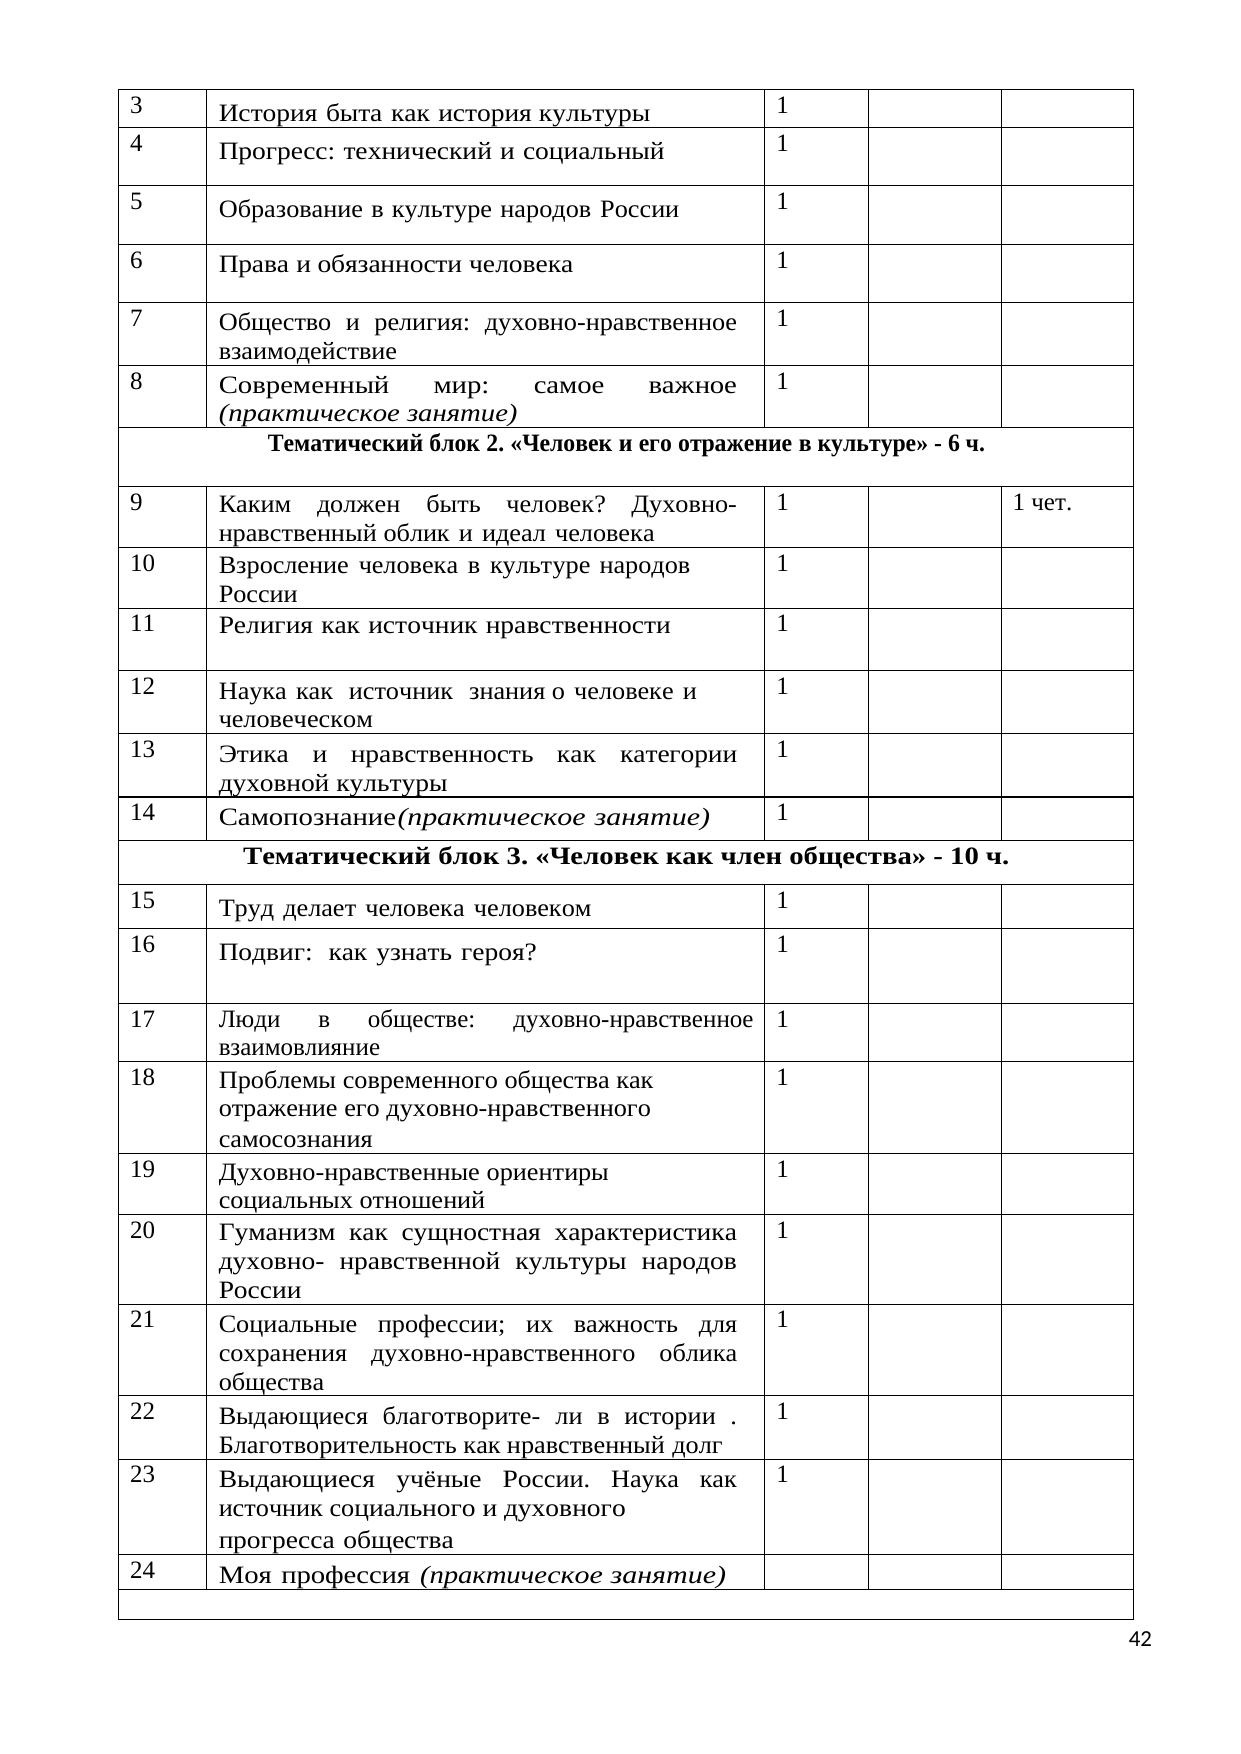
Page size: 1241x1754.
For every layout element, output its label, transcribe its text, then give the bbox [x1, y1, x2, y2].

table_cell Права и обязанности человека [207, 245, 764, 302]
table_cell 1 [765, 1004, 868, 1061]
table_cell [1002, 366, 1133, 427]
table_cell [1002, 609, 1133, 670]
table_cell 18 [119, 1062, 206, 1153]
table_cell Каким должен быть человек? Духовно- нравственный облик и идеал человека [207, 487, 764, 547]
table_cell Общество и религия: духовно-нравственное взаимодействие [207, 303, 764, 365]
table_cell [869, 734, 1001, 796]
table_cell 1 [765, 186, 868, 244]
table_cell 20 [119, 1215, 206, 1303]
table_cell [869, 90, 1001, 127]
table_cell [869, 671, 1001, 733]
table_cell [869, 1004, 1001, 1061]
table_cell [869, 303, 1001, 365]
table_cell [869, 1555, 1001, 1589]
table_cell 16 [119, 929, 206, 1003]
table_cell [1002, 1004, 1133, 1061]
table_cell 3 [119, 90, 206, 127]
table_cell 21 [119, 1305, 206, 1395]
table_cell Гуманизм как сущностная характеристика духовно- нравственной культуры народов России [207, 1215, 764, 1303]
table_cell Взросление человека в культуре народов России [207, 548, 764, 607]
table_cell [869, 929, 1001, 1003]
table_cell [869, 548, 1001, 607]
table_cell [1002, 548, 1133, 607]
table_cell Современный мир: самое важное (практическое занятие) [207, 366, 764, 427]
table_cell 1 [765, 487, 868, 547]
table_cell [1002, 929, 1133, 1003]
table_cell Религия как источник нравственности [207, 609, 764, 670]
table_cell Наука как источник знания о человеке и человеческом [207, 671, 764, 733]
table_cell [1002, 90, 1133, 127]
table_cell Проблемы современного общества как отражение его духовно-нравственного самосознания [207, 1062, 764, 1153]
table_cell [869, 1460, 1001, 1554]
table_cell История быта как история культуры [207, 90, 764, 127]
table_cell [1002, 1305, 1133, 1395]
table_cell [869, 798, 1001, 840]
table_cell [1002, 671, 1133, 733]
table_cell Образование в культуре народов России [207, 186, 764, 244]
table_cell 23 [119, 1460, 206, 1554]
table_cell [1002, 1062, 1133, 1153]
table_cell Моя профессия (практическое занятие) [207, 1555, 764, 1589]
table_cell 1 [765, 929, 868, 1003]
table_cell 12 [119, 671, 206, 733]
table_cell 9 [119, 487, 206, 547]
table_cell 4 [119, 128, 206, 185]
table_cell 22 [119, 1396, 206, 1458]
table_cell [1002, 1460, 1133, 1554]
table_cell [869, 885, 1001, 928]
table_cell [869, 1215, 1001, 1303]
table_cell [869, 1396, 1001, 1458]
table_cell 1 [765, 885, 868, 928]
table_cell 10 [119, 548, 206, 607]
table_cell Самопознание (практическое занятие) [207, 798, 764, 840]
table_cell 1 [765, 1062, 868, 1153]
table_cell Прогресс: технический и социальный [207, 128, 764, 185]
table_cell [1002, 1396, 1133, 1458]
table_cell Этика и нравственность как категории духовной культуры [207, 734, 764, 796]
table_cell 1 [765, 245, 868, 302]
table_cell [869, 245, 1001, 302]
table_cell Люди в обществе: духовно-нравственное взаимовлияние [207, 1004, 764, 1061]
table_cell 1 [765, 798, 868, 840]
table_cell [1002, 1555, 1133, 1589]
table_cell [869, 366, 1001, 427]
table_cell 1 [765, 671, 868, 733]
table_cell 1 [765, 303, 868, 365]
table_cell Духовно-нравственные ориентиры социальных отношений [207, 1154, 764, 1214]
table_cell 7 [119, 303, 206, 365]
table_cell 1 [765, 1154, 868, 1214]
table_cell [869, 1154, 1001, 1214]
table_cell [1002, 128, 1133, 185]
table_cell [1002, 1215, 1133, 1303]
table_cell 1 [765, 548, 868, 607]
table_cell [1002, 186, 1133, 244]
table_cell 24 [119, 1555, 206, 1589]
table_cell 11 [119, 609, 206, 670]
table_cell [1002, 245, 1133, 302]
table_cell Выдающиеся учёные России. Наука как источник социального и духовного прогресса общества [207, 1460, 764, 1554]
table_cell [869, 609, 1001, 670]
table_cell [119, 1590, 1133, 1619]
table_cell 5 [119, 186, 206, 244]
table_cell 13 [119, 734, 206, 796]
table_cell [869, 186, 1001, 244]
table_cell 1 чет. [1002, 487, 1133, 547]
table_cell 1 [765, 609, 868, 670]
table_cell [869, 487, 1001, 547]
table_cell [765, 1555, 868, 1589]
table_cell 19 [119, 1154, 206, 1214]
table_cell 1 [765, 1305, 868, 1395]
table_cell [1002, 1154, 1133, 1214]
table_cell [869, 1305, 1001, 1395]
table_cell 15 [119, 885, 206, 928]
table_cell 1 [765, 1396, 868, 1458]
table_cell 17 [119, 1004, 206, 1061]
table_cell [1002, 798, 1133, 840]
table_cell 1 [765, 1460, 868, 1554]
table_cell Подвиг: как узнать героя? [207, 929, 764, 1003]
table_cell Тематический блок 2. «Человек и его отражение в культуре» - 6 ч. [119, 428, 1133, 486]
table_cell 1 [765, 90, 868, 127]
table_cell [869, 1062, 1001, 1153]
table_cell [1002, 734, 1133, 796]
table_cell Тематический блок 3. «Человек как член общества» - 10 ч. [119, 841, 1133, 884]
table_cell 8 [119, 366, 206, 427]
table_cell 1 [765, 734, 868, 796]
table_cell 1 [765, 128, 868, 185]
table_cell [1002, 885, 1133, 928]
table_cell 1 [765, 1215, 868, 1303]
table_cell Труд делает человека человеком [207, 885, 764, 928]
table_cell 6 [119, 245, 206, 302]
table_cell [869, 128, 1001, 185]
table_cell 1 [765, 366, 868, 427]
table_cell 14 [119, 798, 206, 840]
table_cell Выдающиеся благотворите- ли в истории . Благотворительность как нравственный долг [207, 1396, 764, 1458]
table_cell [1002, 303, 1133, 365]
table_cell Социальные профессии; их важность для сохранения духовно-нравственного облика общества [207, 1305, 764, 1395]
